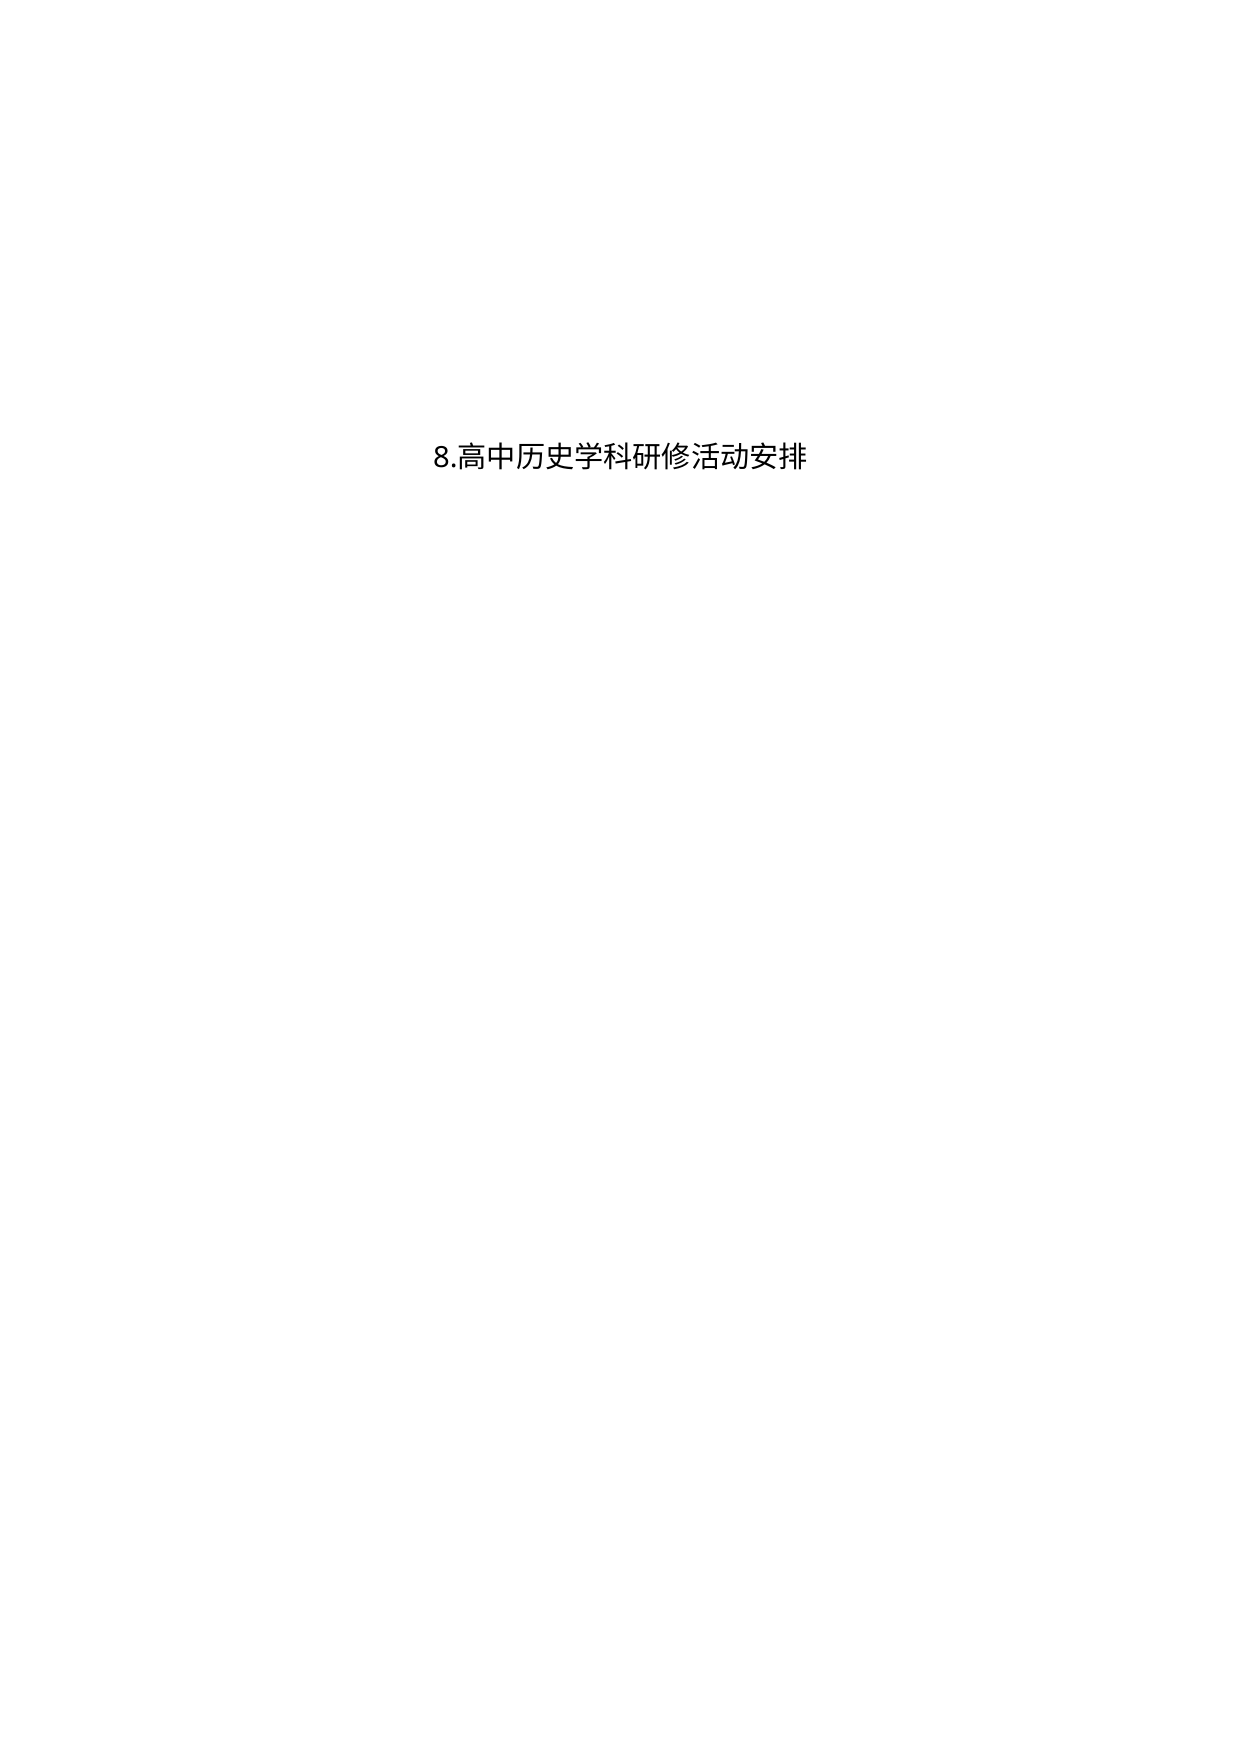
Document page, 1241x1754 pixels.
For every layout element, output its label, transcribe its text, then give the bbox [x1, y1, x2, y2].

text 8.高中历史学科研修活动安排 [187, 422, 1053, 487]
